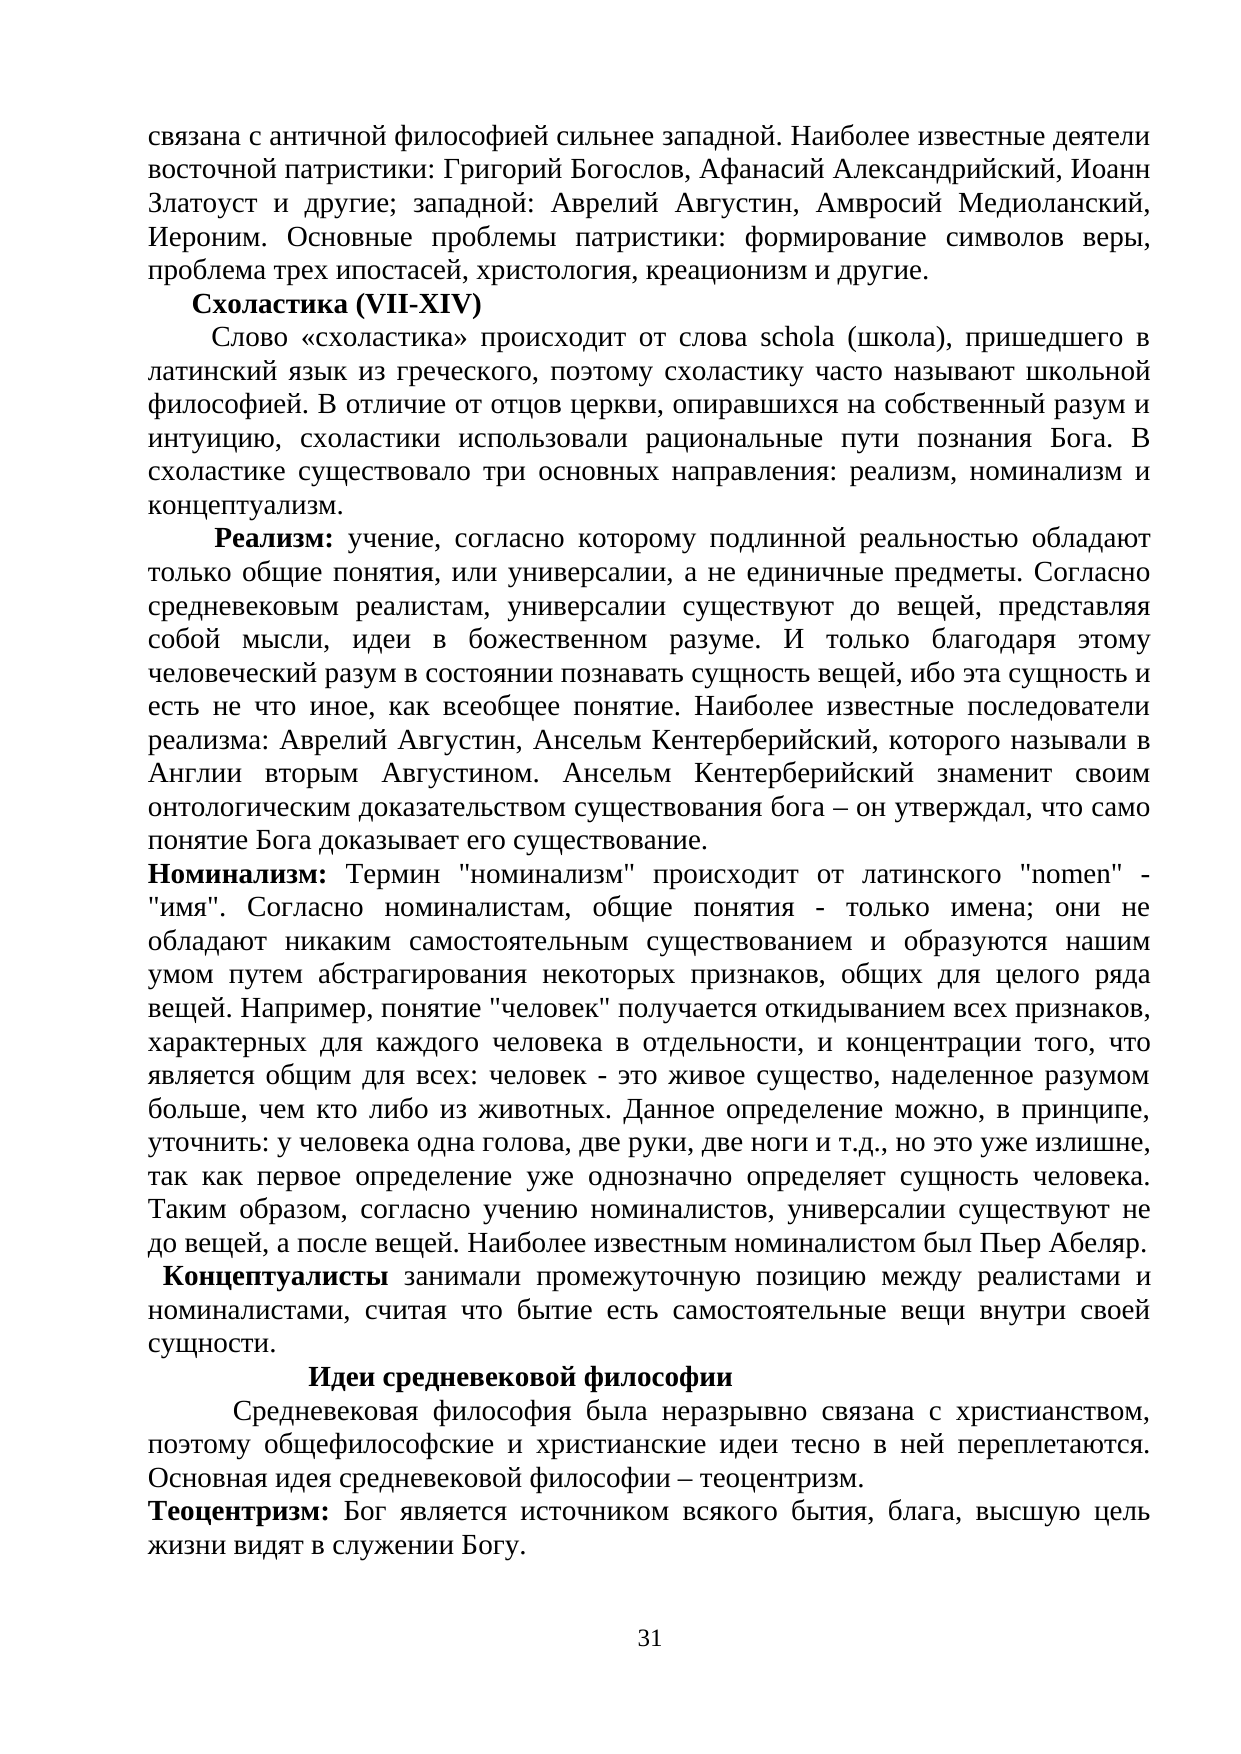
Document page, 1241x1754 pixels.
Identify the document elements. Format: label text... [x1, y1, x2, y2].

text Слово «схоластика» происходит от слова schola (школа), пришедшего в латинский язык из греческого, поэтому схоластику часто называют школьной философией. В отличие от отцов церкви, опиравшихся на собственный разум и интуицию, схоластики использовали рациональные пути познания Бога. В схоластике существовало три основных направления: реализм, номинализм и концептуализм. [148, 319, 1152, 521]
text Идеи средневековой философии [148, 1359, 1152, 1393]
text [148, 118, 1152, 286]
text Номинализм: Термин "номинализм" происходит от латинского "nomen" - "имя". Согласно номиналистам, общие понятия - только имена; они не обладают никаким самостоятельным существованием и образуются нашим умом путем абстрагирования некоторых признаков, общих для целого ряда вещей. Например, понятие "человек" получается откидыванием всех признаков, характерных для каждого человека в отдельности, и концентрации того, что является общим для всех: человек - это живое существо, наделенное разумом больше, чем кто либо из животных. Данное определение можно, в принципе, уточнить: у человека одна голова, две руки, две ноги и т.д., но это уже излишне, так как первое определение уже однозначно определяет сущность человека. Таким образом, согласно учению номиналистов, универсалии существуют не до вещей, а после вещей. Наиболее известным номиналистом был Пьер Абеляр. [148, 856, 1152, 1258]
text Средневековая философия была неразрывно связана с христианством, поэтому общефилософские и христианские идеи тесно в ней переплетаются. Основная идея средневековой философии – теоцентризм. [148, 1393, 1152, 1493]
text Теоцентризм: Бог является источником всякого бытия, блага, высшую цель жизни видят в служении Богу. [148, 1493, 1152, 1560]
text Схоластика (VII-XIV) [148, 286, 1152, 319]
text Реализм: учение, согласно которому подлинной реальностью обладают только общие понятия, или универсалии, а не единичные предметы. Согласно средневековым реалистам, универсалии существуют до вещей, представляя собой мысли, идеи в божественном разуме. И только благодаря этому человеческий разум в состоянии познавать сущность вещей, ибо эта сущность и есть не что иное, как всеобщее понятие. Наиболее известные последователи реализма: Аврелий Августин, Ансельм Кентерберийский, которого называли в Англии вторым Августином. Ансельм Кентерберийский знаменит своим онтологическим доказательством существования бога – он утверждал, что само понятие Бога доказывает его существование. [148, 521, 1152, 856]
text Концептуалисты занимали промежуточную позицию между реалистами и номиналистами, считая что бытие есть самостоятельные вещи внутри своей сущности. [148, 1258, 1152, 1359]
